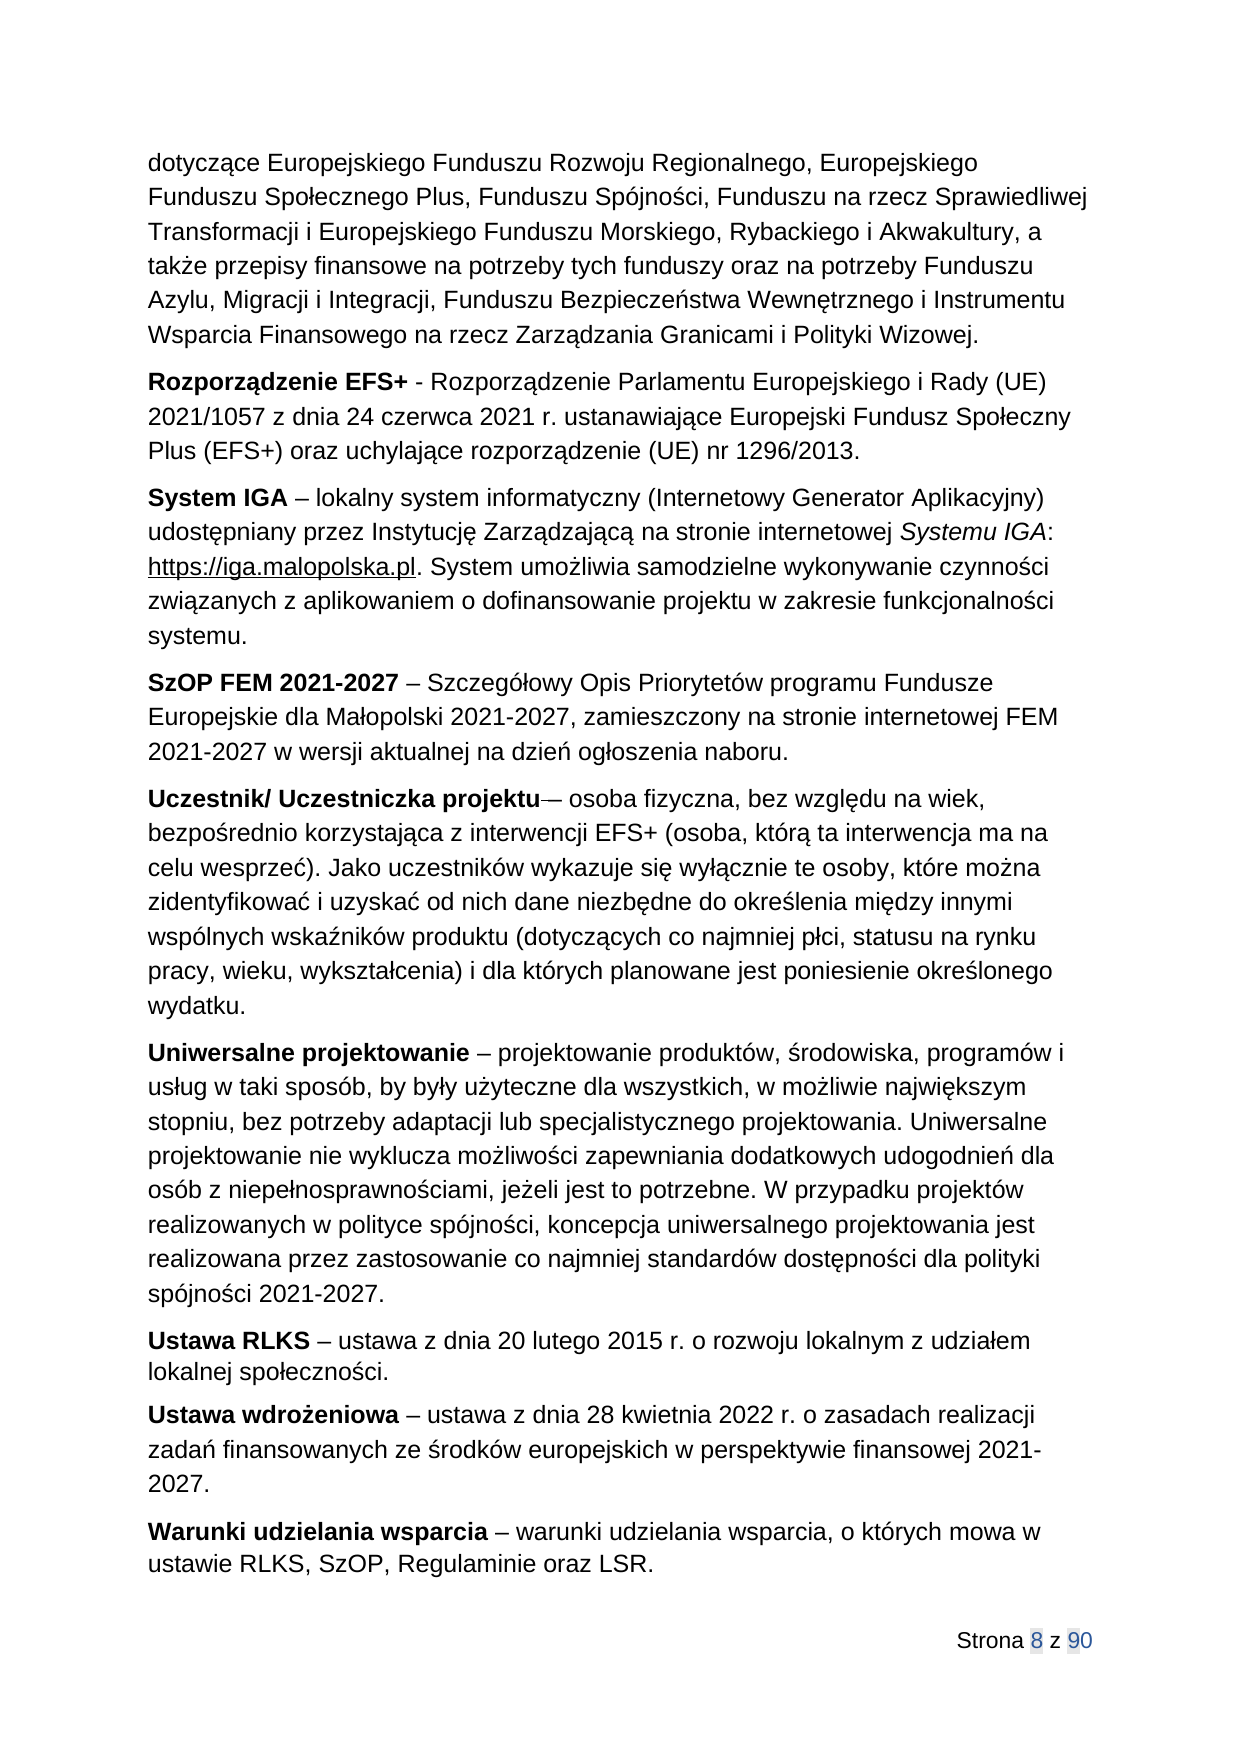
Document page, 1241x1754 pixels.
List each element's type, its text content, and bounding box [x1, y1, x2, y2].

text System IGA – lokalny system informatyczny (Internetowy Generator Aplikacyjny) udostępniany przez Instytucję Zarządzającą na stronie internetowej Systemu IGA: https://iga.malopolska.pl. System umożliwia samodzielne wykonywanie czynności związanych z aplikowaniem o dofinansowanie projektu w zakresie funkcjonalności systemu. [148, 483, 1093, 649]
text Uczestnik/ Uczestniczka projektu – osoba fizyczna, bez względu na wiek, bezpośrednio korzystająca z interwencji EFS+ (osoba, którą ta interwencja ma na celu wesprzeć). Jako uczestników wykazuje się wyłącznie te osoby, które można zidentyfikować i uzyskać od nich dane niezbędne do określenia między innymi wspólnych wskaźników produktu (dotyczących co najmniej płci, statusu na rynku pracy, wieku, wykształcenia) i dla których planowane jest poniesienie określonego wydatku. [148, 784, 1093, 1019]
text SzOP FEM 2021-2027 – Szczegółowy Opis Priorytetów programu Fundusze Europejskie dla Małopolski 2021-2027, zamieszczony na stronie internetowej FEM 2021-2027 w wersji aktualnej na dzień ogłoszenia naboru. [148, 668, 1093, 766]
text Ustawa RLKS – ustawa z dnia 20 lutego 2015 r. o rozwoju lokalnym z udziałem lokalnej społeczności. [148, 1326, 1093, 1386]
text Uniwersalne projektowanie – projektowanie produktów, środowiska, programów i usług w taki sposób, by były użyteczne dla wszystkich, w możliwie największym stopniu, bez potrzeby adaptacji lub specjalistycznego projektowania. Uniwersalne projektowanie nie wyklucza możliwości zapewniania dodatkowych udogodnień dla osób z niepełnosprawnościami, jeżeli jest to potrzebne. W przypadku projektów realizowanych w polityce spójności, koncepcja uniwersalnego projektowania jest realizowana przez zastosowanie co najmniej standardów dostępności dla polityki spójności 2021-2027. [148, 1038, 1093, 1308]
text Warunki udzielania wsparcia – warunki udzielania wsparcia, o których mowa w ustawie RLKS, SzOP, Regulaminie oraz LSR. [148, 1516, 1093, 1578]
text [148, 148, 1093, 349]
text Ustawa wdrożeniowa – ustawa z dnia 28 kwietnia 2022 r. o zasadach realizacji zadań finansowanych ze środków europejskich w perspektywie finansowej 2021-2027. [148, 1401, 1093, 1498]
text Rozporządzenie EFS+ - Rozporządzenie Parlamentu Europejskiego i Rady (UE) 2021/1057 z dnia 24 czerwca 2021 r. ustanawiające Europejski Fundusz Społeczny Plus (EFS+) oraz uchylające rozporządzenie (UE) nr 1296/2013. [148, 367, 1093, 465]
